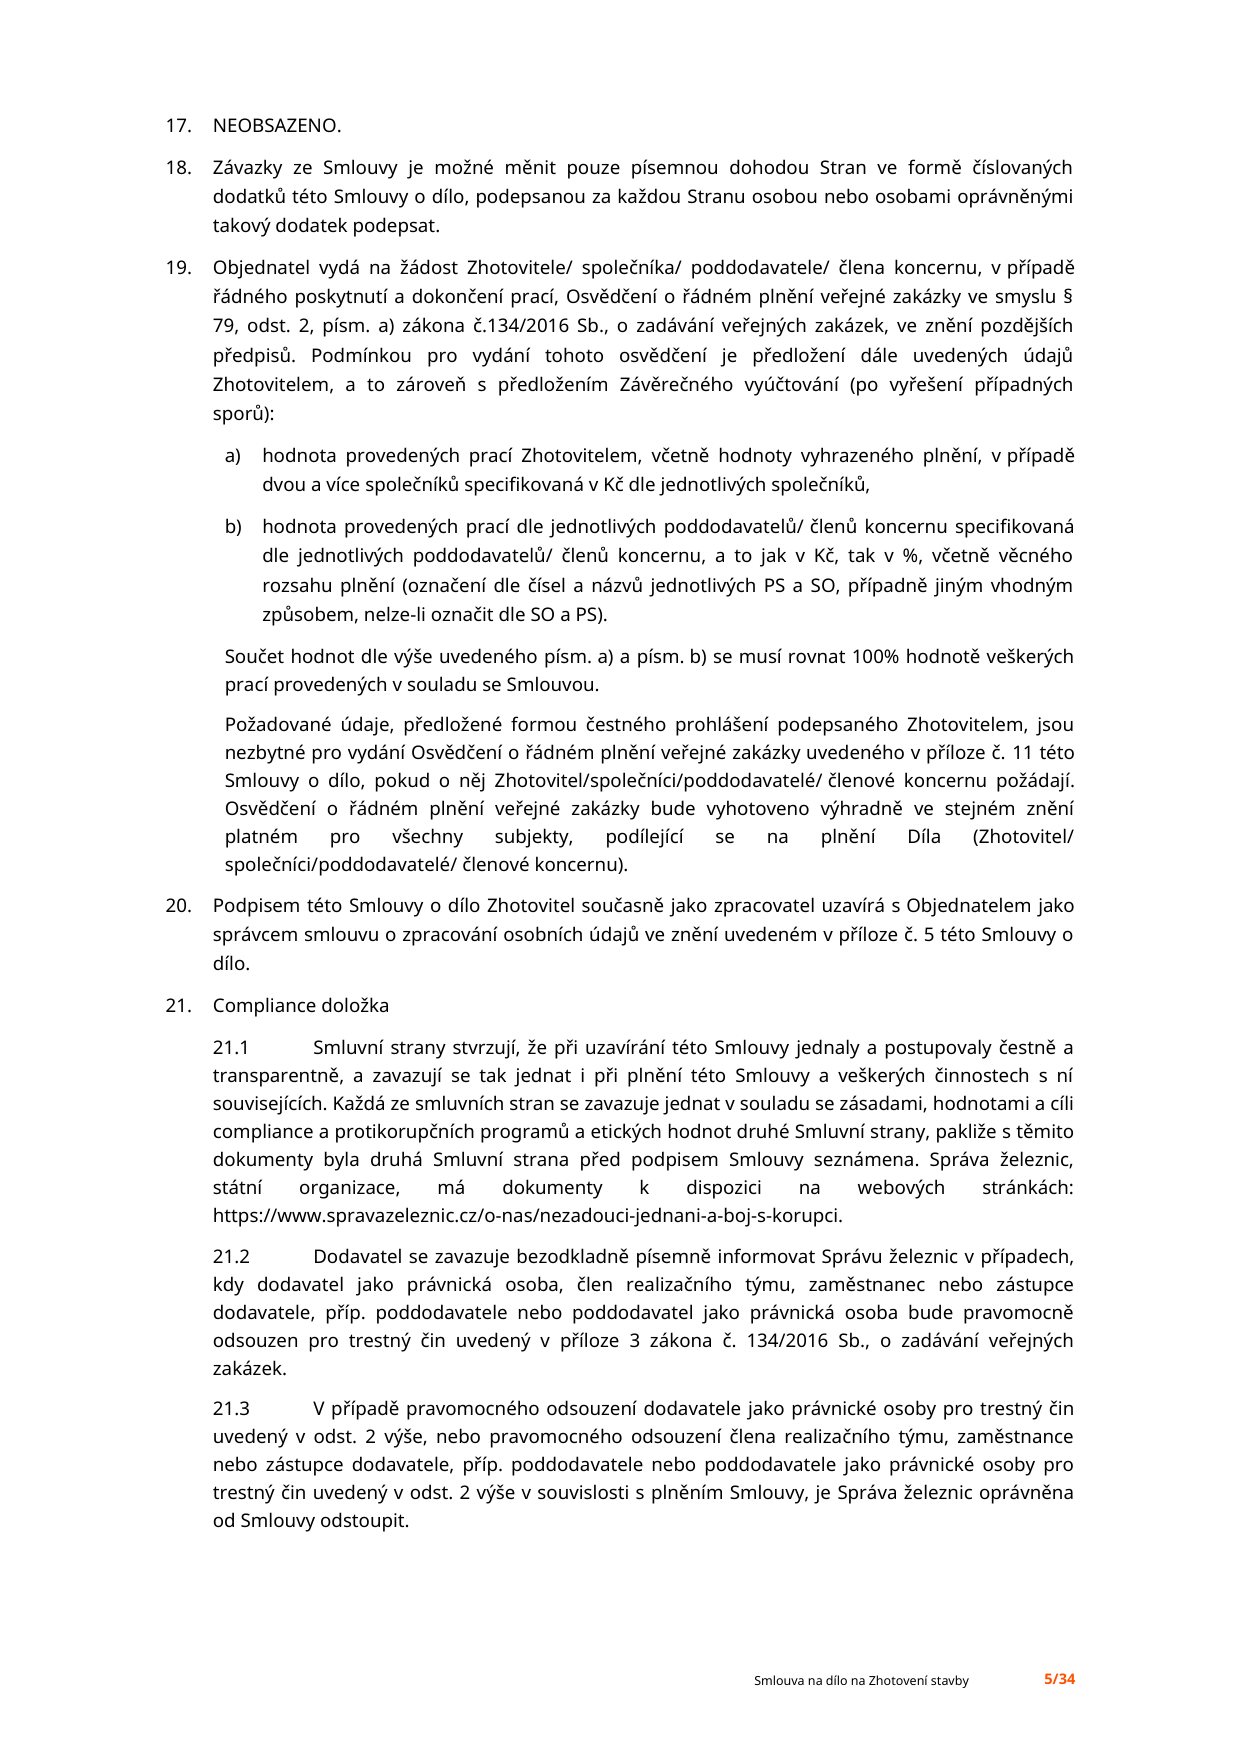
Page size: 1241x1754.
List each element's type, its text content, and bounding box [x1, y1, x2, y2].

text 21.3 V případě pravomocného odsouzení dodavatele jako právnické osoby pro trestný čin uvedený v odst. 2 výše, nebo pravomocného odsouzení člena realizačního týmu, zaměstnance nebo zástupce dodavatele, příp. poddodavatele nebo poddodavatele jako právnické osoby pro trestný čin uvedený v odst. 2 výše v souvislosti s plněním Smlouvy, je Správa železnic oprávněna od Smlouvy odstoupit. [213, 1396, 1075, 1533]
text 21.1 Smluvní strany stvrzují, že při uzavírání této Smlouvy jednaly a postupovaly čestně a transparentně, a zavazují se tak jednat i při plnění této Smlouvy a veškerých činnostech s ní souvisejících. Každá ze smluvních stran se zavazuje jednat v souladu se zásadami, hodnotami a cíli compliance a protikorupčních programů a etických hodnot druhé Smluvní strany, pakliže s těmito dokumenty byla druhá Smluvní strana před podpisem Smlouvy seznámena. Správa železnic, státní organizace, má dokumenty k dispozici na webových stránkách: https://www.spravazeleznic.cz/o-nas/nezadouci-jednani-a-boj-s-korupci. [213, 1034, 1075, 1228]
text hodnota provedených prací Zhotovitelem, včetně hodnoty vyhrazeného plnění, v případě dvou a více společníků specifikovaná v Kč dle jednotlivých společníků, [224, 442, 1075, 497]
text Podpisem této Smlouvy o dílo Zhotovitel současně jako zpracovatel uzavírá s Objednatelem jako správcem smlouvu o zpracování osobních údajů ve znění uvedeném v příloze č. 5 této Smlouvy o dílo. [165, 892, 1075, 976]
text hodnota provedených prací dle jednotlivých poddodavatelů/ členů koncernu specifikovaná dle jednotlivých poddodavatelů/ členů koncernu, a to jak v Kč, tak v %, včetně věcného rozsahu plnění (označení dle čísel a názvů jednotlivých PS a SO, případně jiným vhodným způsobem, nelze-li označit dle SO a PS). [224, 513, 1075, 627]
text Závazky ze Smlouvy je možné měnit pouze písemnou dohodou Stran ve formě číslovaných dodatků této Smlouvy o dílo, podepsanou za každou Stranu osobou nebo osobami oprávněnými takový dodatek podepsat. [165, 154, 1075, 238]
text 21.2 Dodavatel se zavazuje bezodkladně písemně informovat Správu železnic v případech, kdy dodavatel jako právnická osoba, člen realizačního týmu, zaměstnanec nebo zástupce dodavatele, příp. poddodavatele nebo poddodavatel jako právnická osoba bude pravomocně odsouzen pro trestný čin uvedený v příloze 3 zákona č. 134/2016 Sb., o zadávání veřejných zakázek. [213, 1243, 1075, 1381]
text Compliance doložka [165, 992, 1075, 1018]
text Objednatel vydá na žádost Zhotovitele/ společníka/ poddodavatele/ člena koncernu, v případě řádného poskytnutí a dokončení prací, Osvědčení o řádném plnění veřejné zakázky ve smyslu § 79, odst. 2, písm. a) zákona č.134/2016 Sb., o zadávání veřejných zakázek, ve znění pozdějších předpisů. Podmínkou pro vydání tohoto osvědčení je předložení dále uvedených údajů Zhotovitelem, a to zároveň s předložením Závěrečného vyúčtování (po vyřešení případných sporů): [165, 254, 1075, 426]
text Součet hodnot dle výše uvedeného písm. a) a písm. b) se musí rovnat 100% hodnotě veškerých prací provedených v souladu se Smlouvou. [224, 643, 1075, 697]
text NEOBSAZENO. [165, 112, 1075, 138]
text Požadované údaje, předložené formou čestného prohlášení podepsaného Zhotovitelem, jsou nezbytné pro vydání Osvědčení o řádném plnění veřejné zakázky uvedeného v příloze č. 11 této Smlouvy o dílo, pokud o něj Zhotovitel/společníci/poddodavatelé/ členové koncernu požádají. Osvědčení o řádném plnění veřejné zakázky bude vyhotoveno výhradně ve stejném znění platném pro všechny subjekty, podílející se na plnění Díla (Zhotovitel/ společníci/poddodavatelé/ členové koncernu). [224, 712, 1075, 877]
